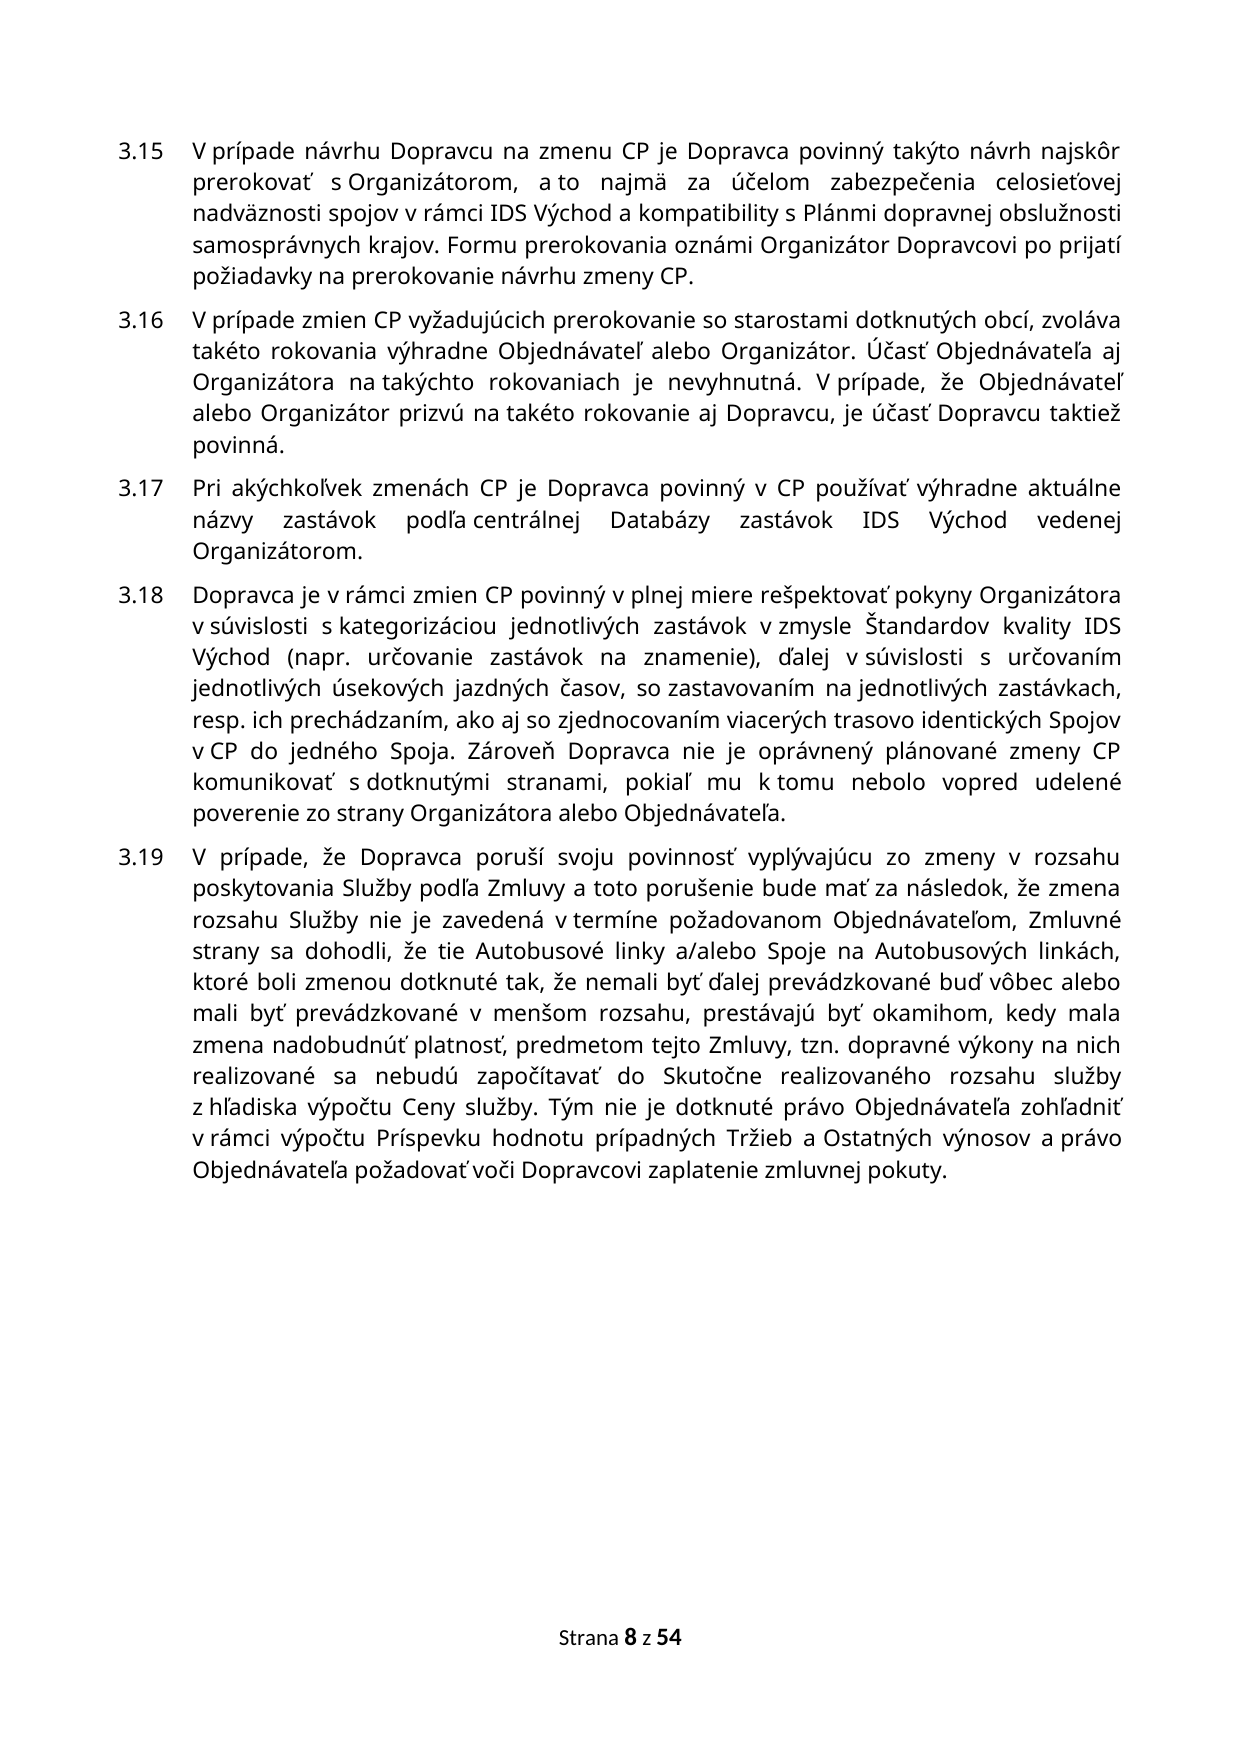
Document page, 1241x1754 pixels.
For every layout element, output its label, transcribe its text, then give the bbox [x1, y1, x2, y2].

subtitle Dopravca je v rámci zmien CP povinný v plnej miere rešpektovať pokyny Organizátora v súvislosti s kategorizáciou jednotlivých zastávok v zmysle Štandardov kvality IDS Východ (napr. určovanie zastávok na znamenie), ďalej v súvislosti s určovaním jednotlivých úsekových jazdných časov, so zastavovaním na jednotlivých zastávkach, resp. ich prechádzaním, ako aj so zjednocovaním viacerých trasovo identických Spojov v CP do jedného Spoja. Zároveň Dopravca nie je oprávnený plánované zmeny CP komunikovať s dotknutými stranami, pokiaľ mu k tomu nebolo vopred udelené poverenie zo strany Organizátora alebo Objednávateľa. [118, 578, 1122, 828]
subtitle V prípade zmien CP vyžadujúcich prerokovanie so starostami dotknutých obcí, zvoláva takéto rokovania výhradne Objednávateľ alebo Organizátor. Účasť Objednávateľa aj Organizátora na takýchto rokovaniach je nevyhnutná. V prípade, že Objednávateľ alebo Organizátor prizvú na takéto rokovanie aj Dopravcu, je účasť Dopravcu taktiež povinná. [118, 303, 1122, 460]
subtitle V prípade návrhu Dopravcu na zmenu CP je Dopravca povinný takýto návrh najskôr prerokovať s Organizátorom, a to najmä za účelom zabezpečenia celosieťovej nadväznosti spojov v rámci IDS Východ a kompatibility s Plánmi dopravnej obslužnosti samosprávnych krajov. Formu prerokovania oznámi Organizátor Dopravcovi po prijatí požiadavky na prerokovanie návrhu zmeny CP. [118, 135, 1122, 291]
subtitle V prípade, že Dopravca poruší svoju povinnosť vyplývajúcu zo zmeny v rozsahu poskytovania Služby podľa Zmluvy a toto porušenie bude mať za následok, že zmena rozsahu Služby nie je zavedená v termíne požadovanom Objednávateľom, Zmluvné strany sa dohodli, že tie Autobusové linky a/alebo Spoje na Autobusových linkách, ktoré boli zmenou dotknuté tak, že nemali byť ďalej prevádzkované buď vôbec alebo mali byť prevádzkované v menšom rozsahu, prestávajú byť okamihom, kedy mala zmena nadobudnúť platnosť, predmetom tejto Zmluvy, tzn. dopravné výkony na nich realizované sa nebudú započítavať do Skutočne realizovaného rozsahu služby z hľadiska výpočtu Ceny služby. Tým nie je dotknuté právo Objednávateľa zohľadniť v rámci výpočtu Príspevku hodnotu prípadných Tržieb a Ostatných výnosov a právo Objednávateľa požadovať voči Dopravcovi zaplatenie zmluvnej pokuty. [118, 841, 1122, 1185]
subtitle Pri akýchkoľvek zmenách CP je Dopravca povinný v CP používať výhradne aktuálne názvy zastávok podľa centrálnej Databázy zastávok IDS Východ vedenej Organizátorom. [118, 472, 1122, 566]
